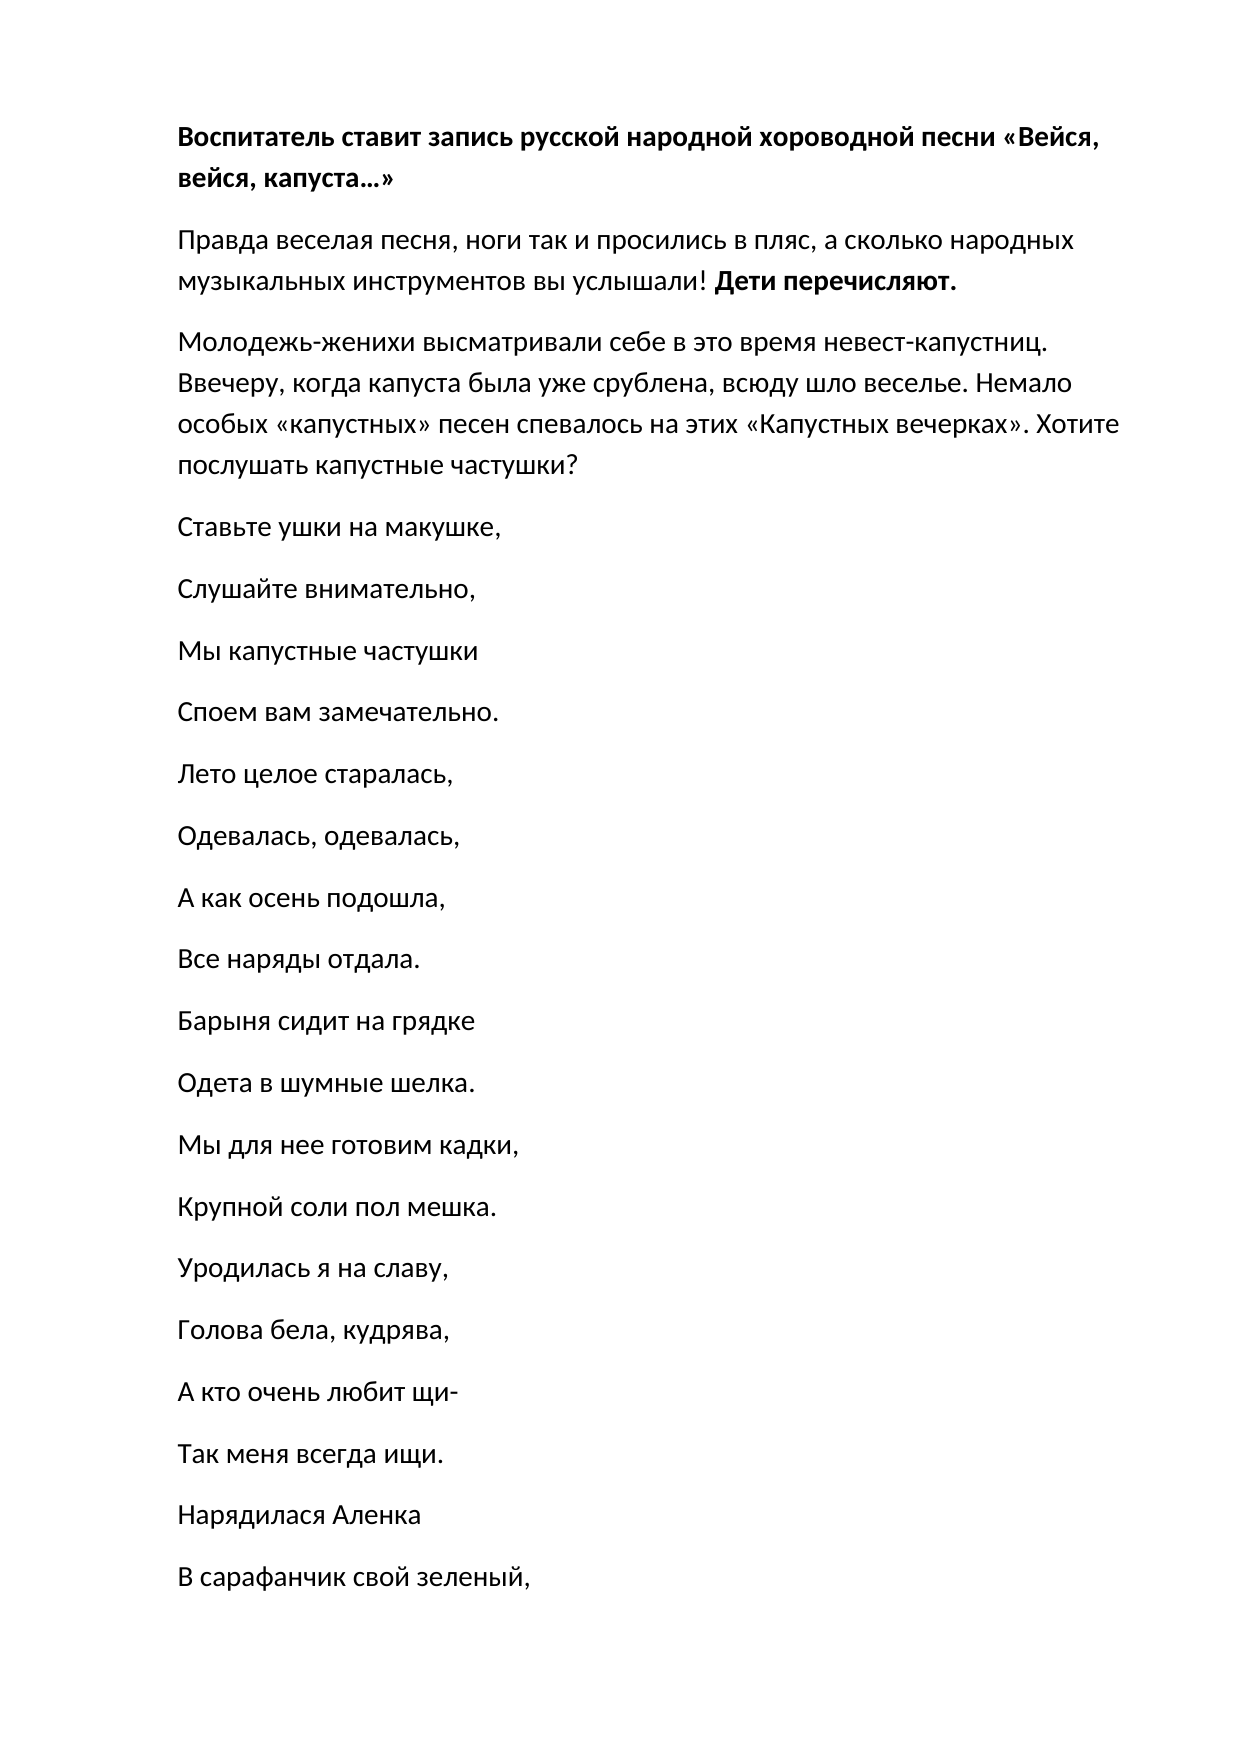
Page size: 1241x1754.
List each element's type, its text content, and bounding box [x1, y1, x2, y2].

text Слушайте внимательно, [177, 570, 1152, 606]
text А кто очень любит щи- [177, 1373, 1152, 1408]
text Правда веселая песня, ноги так и просились в пляс, а сколько народных музыкальных инструментов вы услышали! Дети перечисляют. [177, 221, 1152, 297]
text Голова бела, кудрява, [177, 1311, 1152, 1347]
text Мы для нее готовим кадки, [177, 1126, 1152, 1161]
text Все наряды отдала. [177, 941, 1152, 976]
text Воспитатель ставит запись русской народной хороводной песни «Вейся, вейся, капуста…» [177, 118, 1152, 195]
text Одевалась, одевалась, [177, 817, 1152, 853]
text Одета в шумные шелка. [177, 1064, 1152, 1100]
text Споем вам замечательно. [177, 693, 1152, 729]
text Так меня всегда ищи. [177, 1435, 1152, 1470]
text Молодежь-женихи высматривали себе в это время невест-капустниц. Ввечеру, когда капуста была уже срублена, всюду шло веселье. Немало особых «капустных» песен спевалось на этих «Капустных вечерках». Хотите послушать капустные частушки? [177, 323, 1152, 482]
text Барыня сидит на грядке [177, 1002, 1152, 1038]
text Крупной соли пол мешка. [177, 1188, 1152, 1223]
text А как осень подошла, [177, 879, 1152, 914]
text В сарафанчик свой зеленый, [177, 1558, 1152, 1594]
text Ставьте ушки на макушке, [177, 508, 1152, 544]
text Лето целое старалась, [177, 755, 1152, 791]
text Мы капустные частушки [177, 632, 1152, 667]
text Нарядилася Аленка [177, 1496, 1152, 1532]
text Уродилась я на славу, [177, 1249, 1152, 1285]
